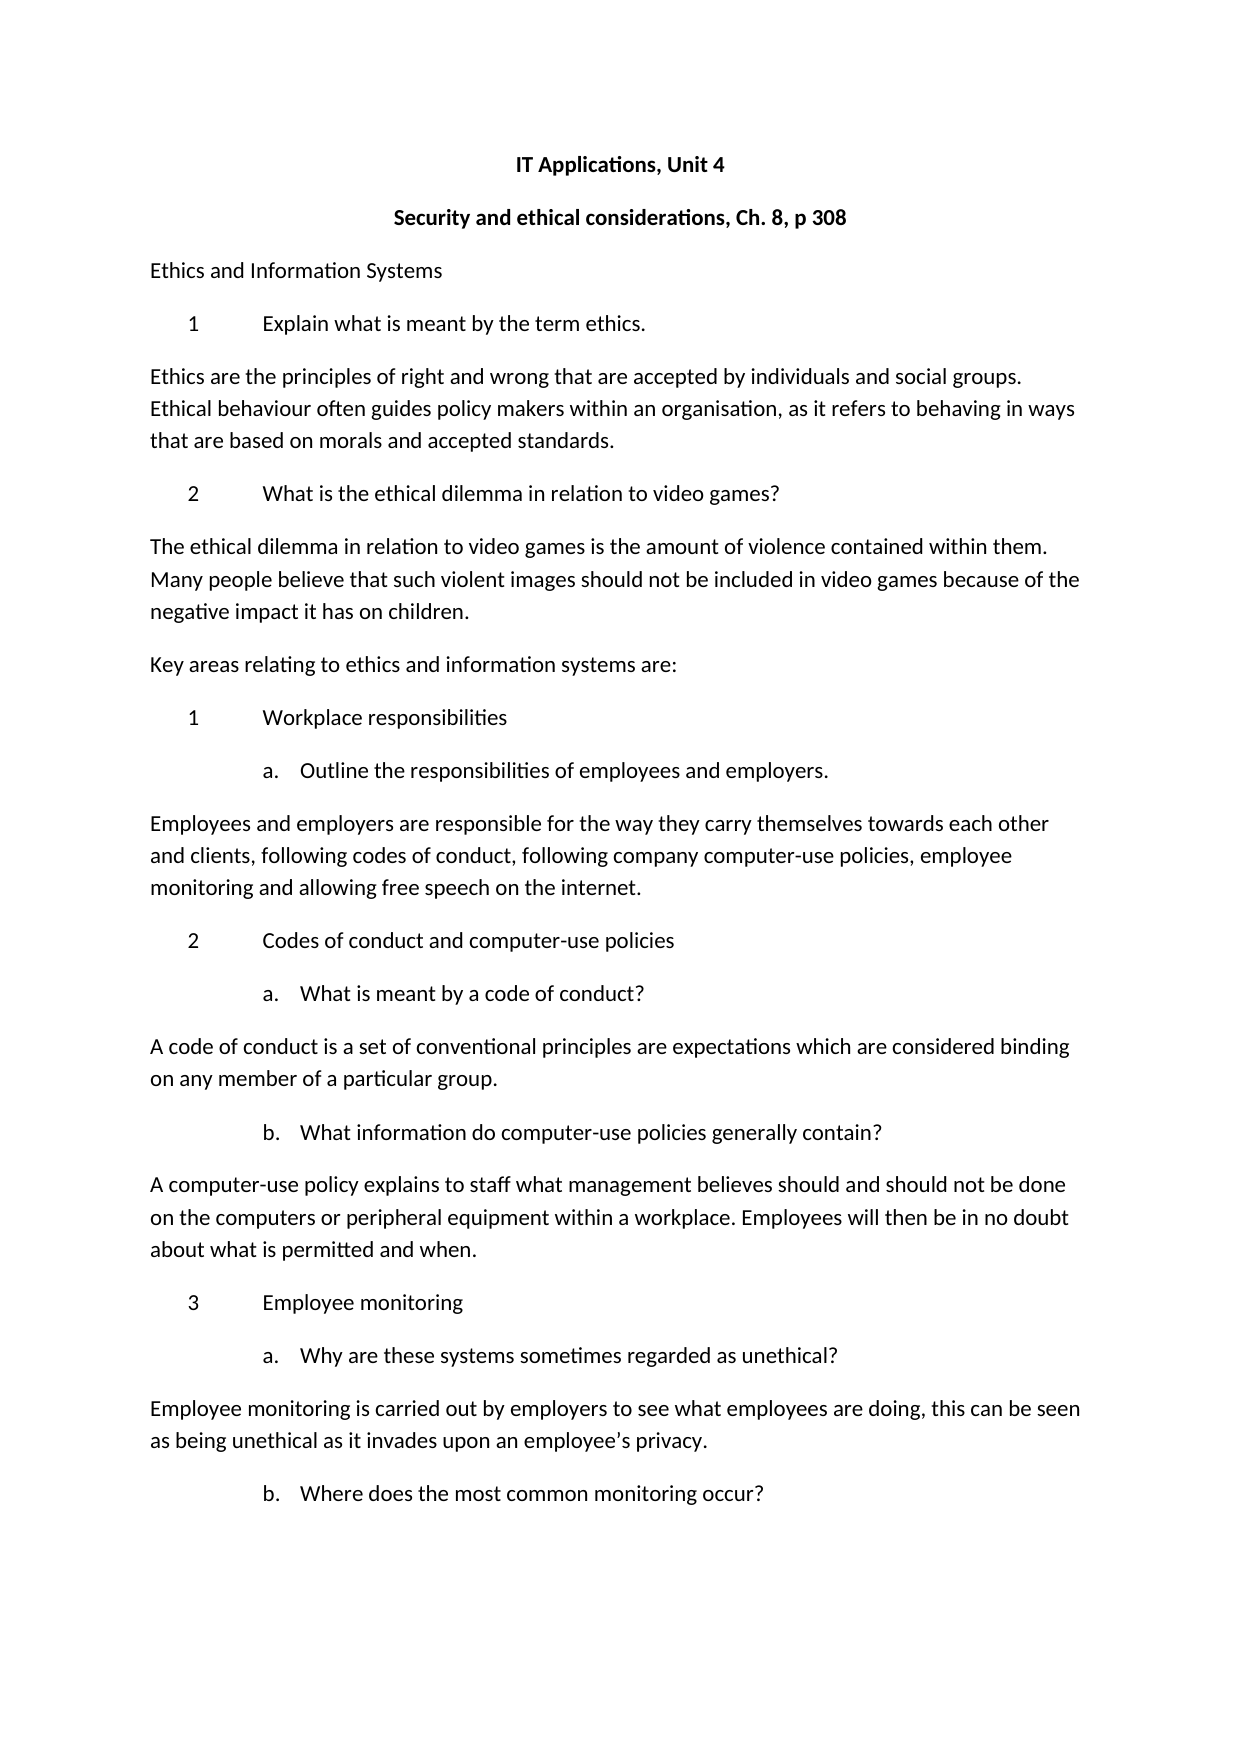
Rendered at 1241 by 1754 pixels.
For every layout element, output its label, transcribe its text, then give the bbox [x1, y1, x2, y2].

text Ethics are the principles of right and wrong that are accepted by individuals and social groups. Ethical behaviour often guides policy makers within an organisation, as it refers to behaving in ways that are based on morals and accepted standards. [150, 362, 1090, 454]
list Where does the most common monitoring occur? [262, 1479, 1090, 1507]
list What is the ethical dilemma in relation to video games? [187, 479, 1090, 507]
list Ethics and Information Systems [150, 256, 1090, 284]
list What information do computer-use policies generally contain? [262, 1118, 1090, 1146]
list Key areas relating to ethics and information systems are: [150, 650, 1090, 678]
text IT Applications, Unit 4 [150, 150, 1090, 178]
list Why are these systems sometimes regarded as unethical? [262, 1341, 1090, 1369]
list Workplace responsibilities [187, 703, 1090, 731]
text Employee monitoring is carried out by employers to see what employees are doing, this can be seen as being unethical as it invades upon an employee’s privacy. [150, 1394, 1090, 1454]
list What is meant by a code of conduct? [262, 979, 1090, 1007]
text The ethical dilemma in relation to video games is the amount of violence contained within them. Many people believe that such violent images should not be included in video games because of the negative impact it has on children. [150, 532, 1090, 625]
text Employees and employers are responsible for the way they carry themselves towards each other and clients, following codes of conduct, following company computer-use policies, employee monitoring and allowing free speech on the internet. [150, 809, 1090, 901]
text A code of conduct is a set of conventional principles are expectations which are considered binding on any member of a particular group. [150, 1032, 1090, 1093]
text Security and ethical considerations, Ch. 8, p 308 [150, 203, 1090, 231]
list Explain what is meant by the term ethics. [187, 309, 1090, 337]
list Employee monitoring [187, 1288, 1090, 1316]
list Outline the responsibilities of employees and employers. [262, 756, 1090, 784]
text A computer-use policy explains to staff what management believes should and should not be done on the computers or peripheral equipment within a workplace. Employees will then be in no doubt about what is permitted and when. [150, 1171, 1090, 1263]
list Codes of conduct and computer-use policies [187, 926, 1090, 954]
